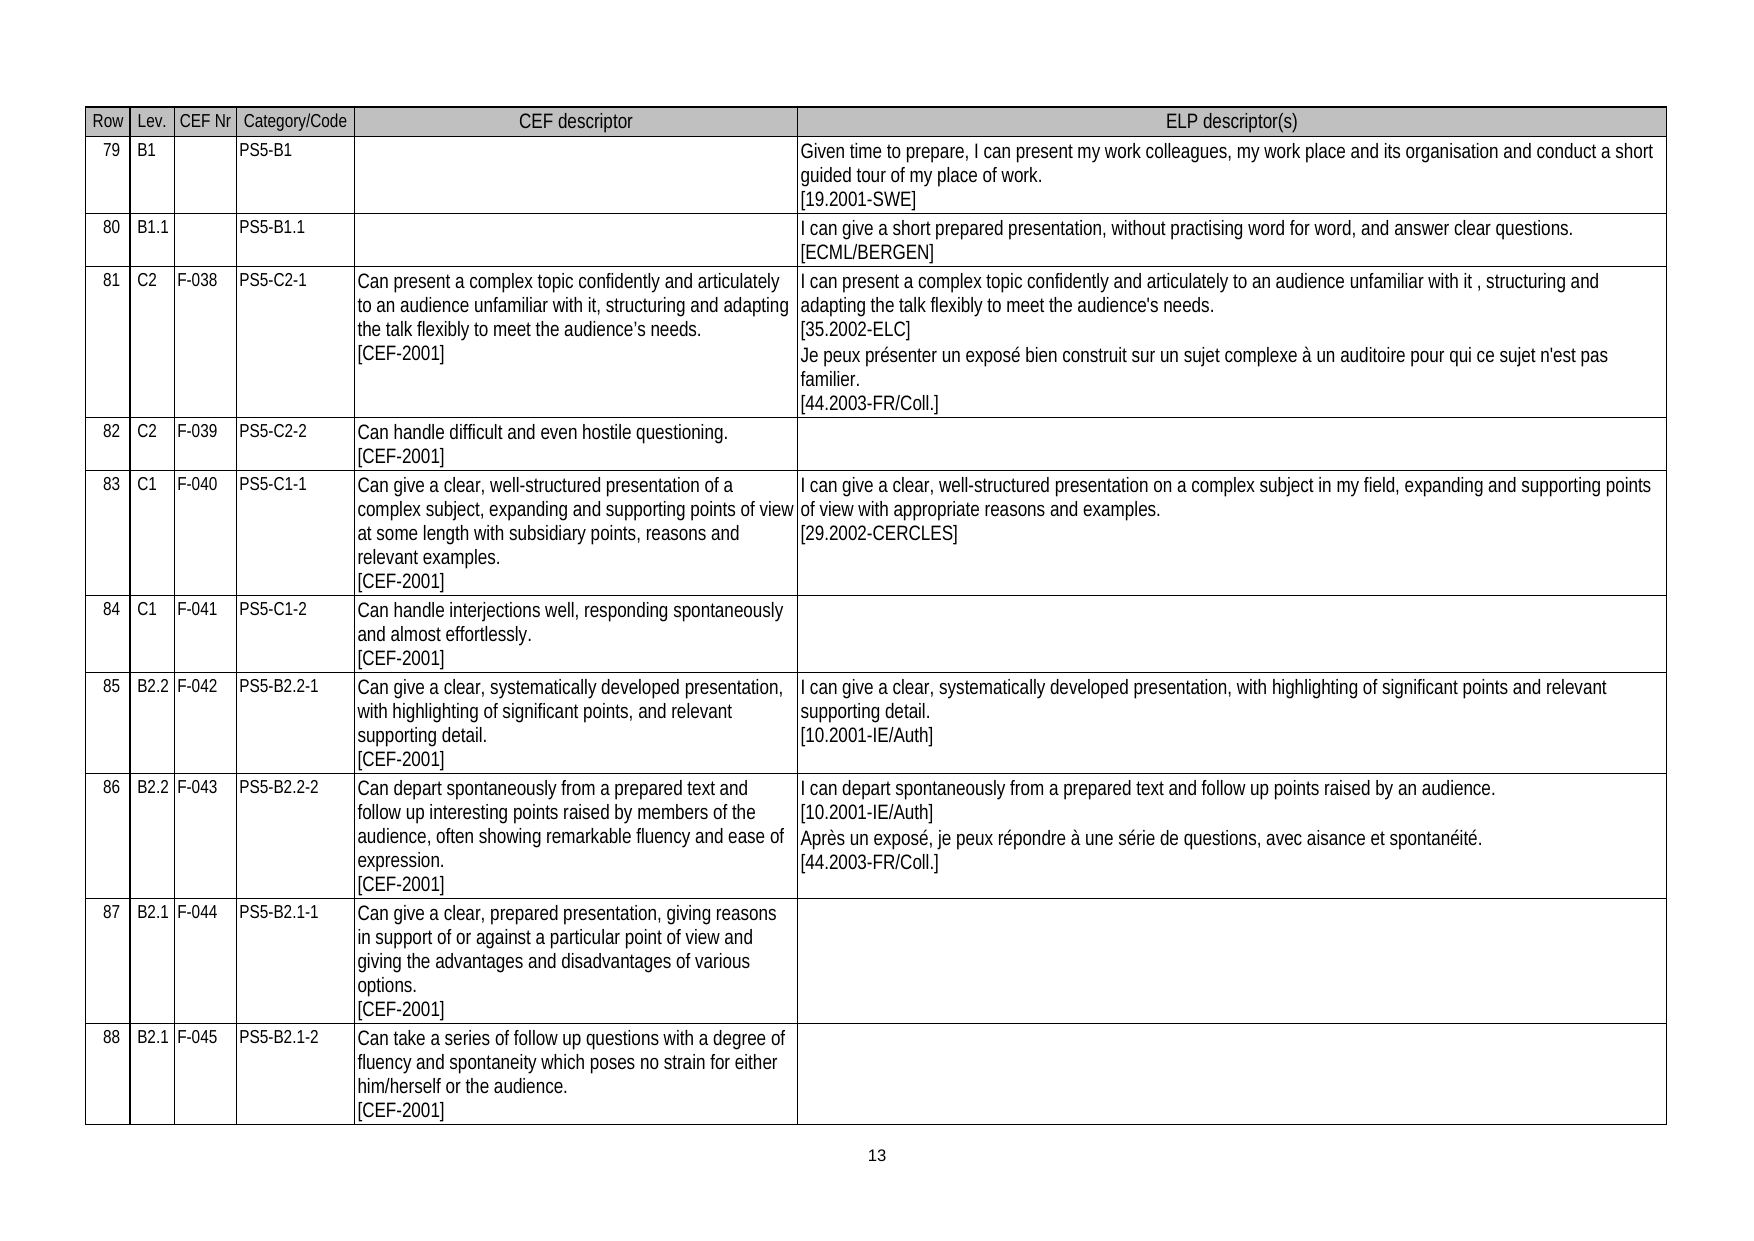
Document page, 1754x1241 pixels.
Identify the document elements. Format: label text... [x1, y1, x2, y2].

table_cell [798, 418, 1666, 470]
table_header Row [86, 108, 129, 136]
table_cell B2.1 [131, 899, 174, 1023]
table_cell F-038 [175, 267, 236, 417]
table_cell Can give a clear, prepared presentation, giving reasons in support of or against a particular point of view and giving the advantages and disadvantages of various options. [CEF-2001] [355, 899, 797, 1023]
table_cell F-044 [175, 899, 236, 1023]
table_cell PS5-C2-2 [237, 418, 354, 470]
table_cell B1 [131, 137, 174, 213]
table_cell 83 [86, 471, 129, 595]
table_cell PS5-B2.2-2 [237, 774, 354, 898]
table_cell I can give a clear, well-structured presentation on a complex subject in my field, expanding and supporting points of view with appropriate reasons and examples. [29.2002-CERCLES] [798, 471, 1666, 595]
table_cell Can present a complex topic confidently and articulately to an audience unfamiliar with it, structuring and adapting the talk flexibly to meet the audience’s needs. [CEF-2001] [355, 267, 797, 417]
table_cell 82 [86, 418, 129, 470]
table_cell PS5-C1-1 [237, 471, 354, 595]
table_cell [798, 1024, 1666, 1124]
table_cell Given time to prepare, I can present my work colleagues, my work place and its organisation and conduct a short guided tour of my place of work. [19.2001-SWE] [798, 137, 1666, 213]
table_cell I can give a short prepared presentation, without practising word for word, and answer clear questions. [ECML/BERGEN] [798, 214, 1666, 266]
table_header Category/Code [237, 108, 354, 136]
table_cell Can take a series of follow up questions with a degree of fluency and spontaneity which poses no strain for either him/herself or the audience. [CEF-2001] [355, 1024, 797, 1124]
table_cell Can give a clear, systematically developed presentation, with highlighting of significant points, and relevant supporting detail. [CEF-2001] [355, 673, 797, 773]
table_cell [798, 596, 1666, 672]
table_cell Can depart spontaneously from a prepared text and follow up interesting points raised by members of the audience, often showing remarkable fluency and ease of expression. [CEF-2001] [355, 774, 797, 898]
table_cell 88 [86, 1024, 129, 1124]
table_cell F-042 [175, 673, 236, 773]
table_cell Can handle difficult and even hostile questioning. [CEF-2001] [355, 418, 797, 470]
table_cell F-045 [175, 1024, 236, 1124]
table_cell PS5-C1-2 [237, 596, 354, 672]
table_cell B2.2 [131, 673, 174, 773]
table_cell I can present a complex topic confidently and articulately to an audience unfamiliar with it , structuring and adapting the talk flexibly to meet the audience's needs. [35.2002-ELC] Je peux présenter un exposé bien construit sur un sujet complexe à un auditoire pour qui ce sujet n'est pas familier. [44.2003-FR/Coll.] [798, 267, 1666, 417]
table_cell 86 [86, 774, 129, 898]
table_cell C2 [131, 418, 174, 470]
table_cell C1 [131, 471, 174, 595]
table_cell F-040 [175, 471, 236, 595]
table_cell [798, 899, 1666, 1023]
table_cell PS5-B2.1-1 [237, 899, 354, 1023]
table_cell Can handle interjections well, responding spontaneously and almost effortlessly. [CEF-2001] [355, 596, 797, 672]
table_header CEF descriptor [355, 108, 797, 136]
table_cell F-043 [175, 774, 236, 898]
table_cell [175, 137, 236, 213]
table_header ELP descriptor(s) [798, 108, 1666, 136]
table_cell 84 [86, 596, 129, 672]
table_cell PS5-C2-1 [237, 267, 354, 417]
table_header CEF Nr [175, 108, 236, 136]
table_cell C2 [131, 267, 174, 417]
table_cell F-041 [175, 596, 236, 672]
table_cell 80 [86, 214, 129, 266]
table_cell C1 [131, 596, 174, 672]
table_header Lev. [131, 108, 174, 136]
table_cell I can depart spontaneously from a prepared text and follow up points raised by an audience. [10.2001-IE/Auth] Après un exposé, je peux répondre à une série de questions, avec aisance et spontanéité. [44.2003-FR/Coll.] [798, 774, 1666, 898]
table_cell B1.1 [131, 214, 174, 266]
table_cell 81 [86, 267, 129, 417]
table_cell F-039 [175, 418, 236, 470]
table_cell B2.2 [131, 774, 174, 898]
table_cell [355, 137, 797, 213]
table_cell PS5-B2.1-2 [237, 1024, 354, 1124]
table_cell 79 [86, 137, 129, 213]
table_cell PS5-B2.2-1 [237, 673, 354, 773]
table_cell 87 [86, 899, 129, 1023]
table_cell 85 [86, 673, 129, 773]
table_cell [355, 214, 797, 266]
table_cell I can give a clear, systematically developed presentation, with highlighting of significant points and relevant supporting detail. [10.2001-IE/Auth] [798, 673, 1666, 773]
table_cell Can give a clear, well-structured presentation of a complex subject, expanding and supporting points of view at some length with subsidiary points, reasons and relevant examples. [CEF-2001] [355, 471, 797, 595]
table_cell [175, 214, 236, 266]
table_cell PS5-B1 [237, 137, 354, 213]
table_cell PS5-B1.1 [237, 214, 354, 266]
table_cell B2.1 [131, 1024, 174, 1124]
